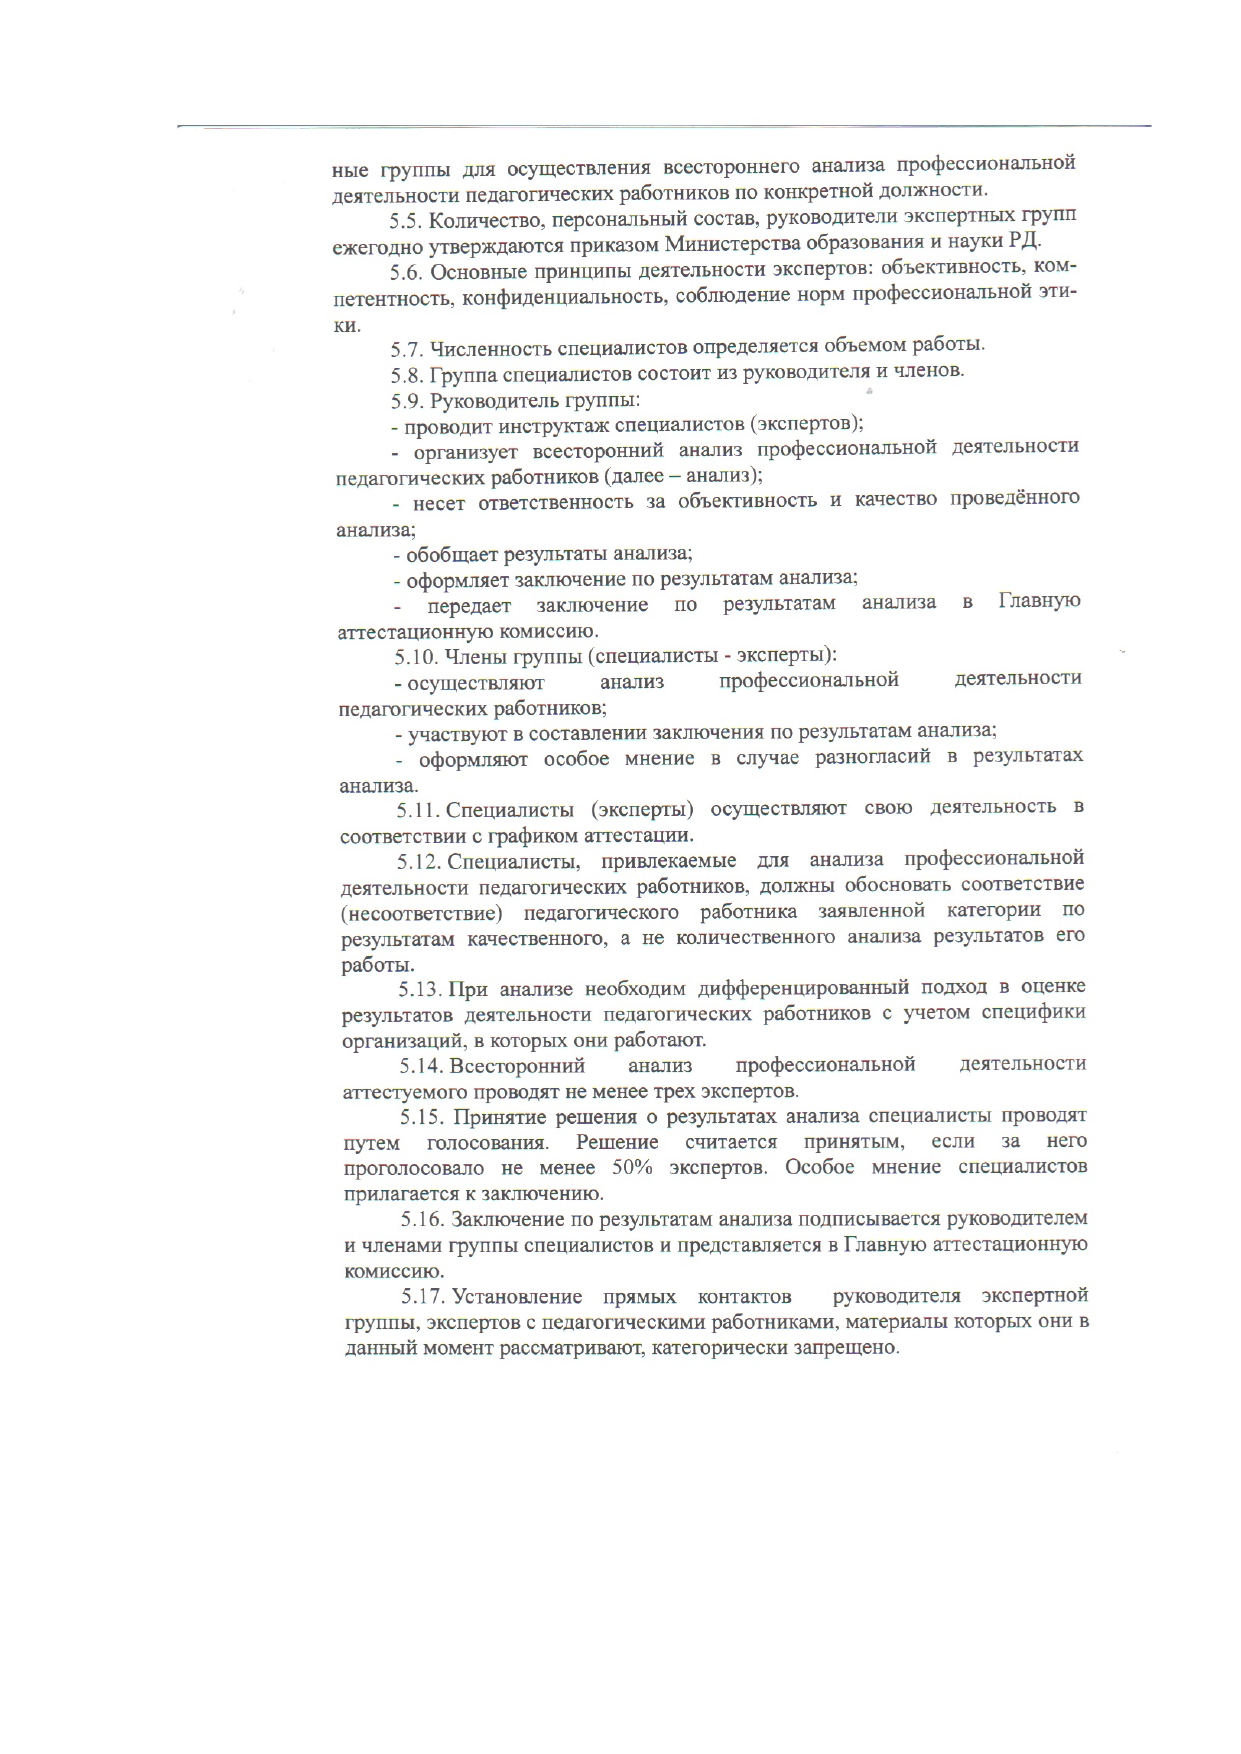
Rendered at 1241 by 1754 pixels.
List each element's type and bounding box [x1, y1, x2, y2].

picture [177, 118, 1152, 1456]
